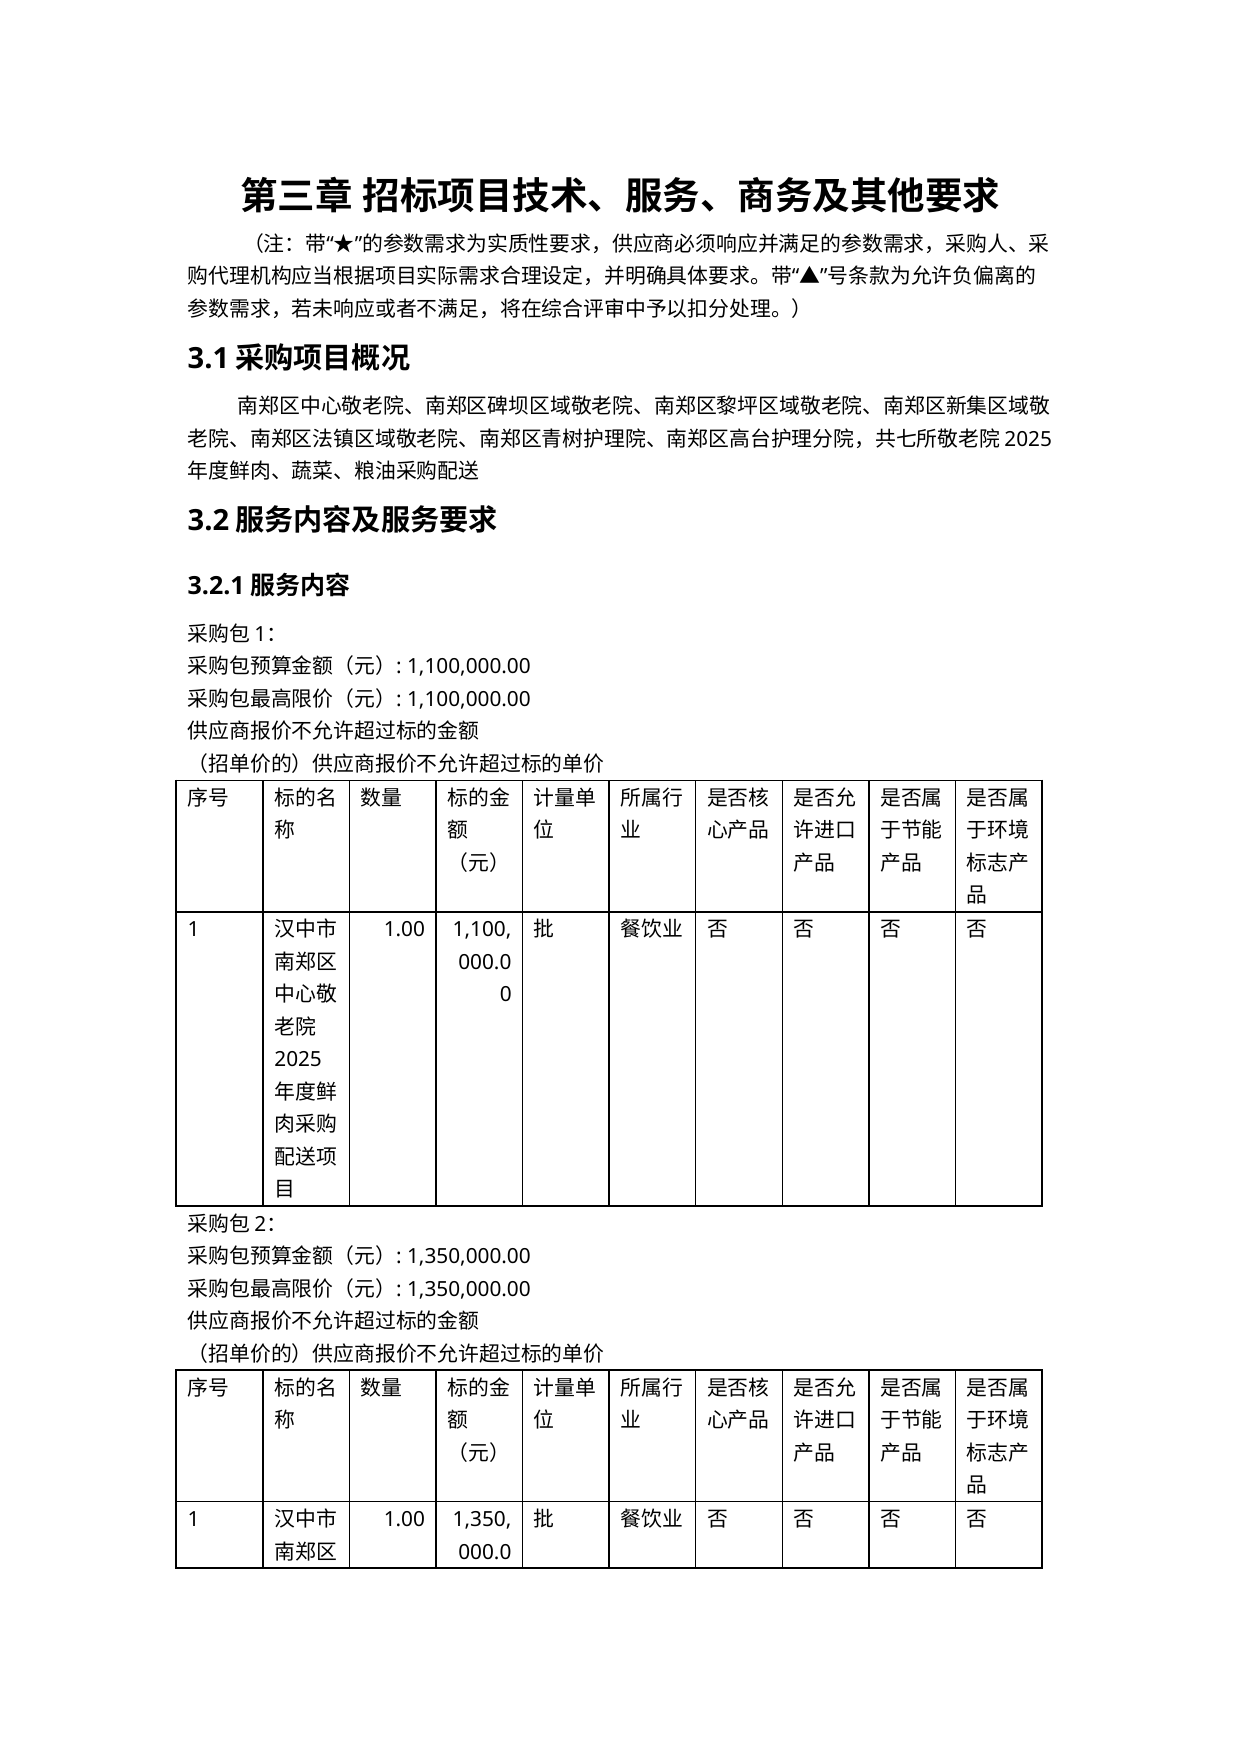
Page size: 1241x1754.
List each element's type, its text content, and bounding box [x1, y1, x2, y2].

text （注：带“★”的参数需求为实质性要求，供应商必须响应并满足的参数需求，采购人、采购代理机构应当根据项目实际需求合理设定，并明确具体要求。带“▲”号条款为允许负偏离的参数需求，若未响应或者不满足，将在综合评审中予以扣分处理。） [187, 227, 1053, 324]
table_cell 否 [783, 1502, 868, 1567]
text 南郑区中心敬老院、南郑区碑坝区域敬老院、南郑区黎坪区域敬老院、南郑区新集区域敬老院、南郑区法镇区域敬老院、南郑区青树护理院、南郑区高台护理分院，共七所敬老院2025年度鲜肉、蔬菜、粮油采购配送 [187, 389, 1053, 487]
table_cell 否 [870, 1502, 955, 1567]
table_cell 餐饮业 [610, 1502, 695, 1567]
table_header 计量单位 [523, 1371, 608, 1501]
table_cell 批 [523, 913, 608, 1205]
table_cell 1,100,000.00 [437, 913, 522, 1205]
table_cell 否 [696, 913, 782, 1205]
text 采购包最高限价（元）: 1,100,000.00 [187, 682, 1053, 714]
text 第三章 招标项目技术、服务、商务及其他要求 [187, 162, 1053, 227]
table_cell 1 [177, 1502, 262, 1567]
table_cell 否 [696, 1502, 782, 1567]
table_cell 否 [956, 1502, 1041, 1567]
table_cell 批 [523, 1502, 608, 1567]
text 采购包预算金额（元）: 1,350,000.00 [187, 1239, 1053, 1272]
text 3.2.1服务内容 [187, 552, 1053, 617]
table_header 数量 [350, 1371, 435, 1501]
table_header 是否允许进口产品 [783, 781, 868, 911]
table_header 标的名称 [264, 781, 349, 911]
table_header 标的金额 （元） [437, 1371, 522, 1501]
text （招单价的）供应商报价不允许超过标的单价 [187, 747, 1053, 779]
table_cell 1.00 [350, 913, 435, 1205]
table_header 是否属于节能产品 [870, 781, 955, 911]
text 采购包2： [187, 1207, 1053, 1239]
table_header 是否属于环境标志产品 [956, 781, 1041, 911]
table_header 是否核心产品 [696, 1371, 782, 1501]
table_cell 餐饮业 [610, 913, 695, 1205]
table_cell 否 [956, 913, 1041, 1205]
table_header 序号 [177, 781, 262, 911]
table_cell 否 [783, 913, 868, 1205]
table_header 标的金额 （元） [437, 781, 522, 911]
table_header 是否属于节能产品 [870, 1371, 955, 1501]
table_cell 1.00 [350, 1502, 435, 1567]
text 供应商报价不允许超过标的金额 [187, 1304, 1053, 1337]
table_header 所属行业 [610, 781, 695, 911]
table_cell 否 [870, 913, 955, 1205]
table_header 标的名称 [264, 1371, 349, 1501]
table_header 是否属于环境标志产品 [956, 1371, 1041, 1501]
text 供应商报价不允许超过标的金额 [187, 714, 1053, 747]
table_header 数量 [350, 781, 435, 911]
table_header 计量单位 [523, 781, 608, 911]
text （招单价的）供应商报价不允许超过标的单价 [187, 1337, 1053, 1369]
table_header 所属行业 [610, 1371, 695, 1501]
text 采购包最高限价（元）: 1,350,000.00 [187, 1272, 1053, 1304]
text 采购包1： [187, 617, 1053, 649]
text 3.1采购项目概况 [187, 324, 1053, 389]
table_cell 1 [177, 913, 262, 1205]
table_cell 1,350,000.00 [437, 1502, 522, 1567]
table_header 序号 [177, 1371, 262, 1501]
text 采购包预算金额（元）: 1,100,000.00 [187, 649, 1053, 682]
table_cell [264, 1502, 349, 1567]
table_header 是否核心产品 [696, 781, 782, 911]
table_header 是否允许进口产品 [783, 1371, 868, 1501]
text 3.2服务内容及服务要求 [187, 487, 1053, 552]
table_cell 汉中市南郑区中心敬老院2025年度鲜肉采购配送项目 [264, 913, 349, 1205]
